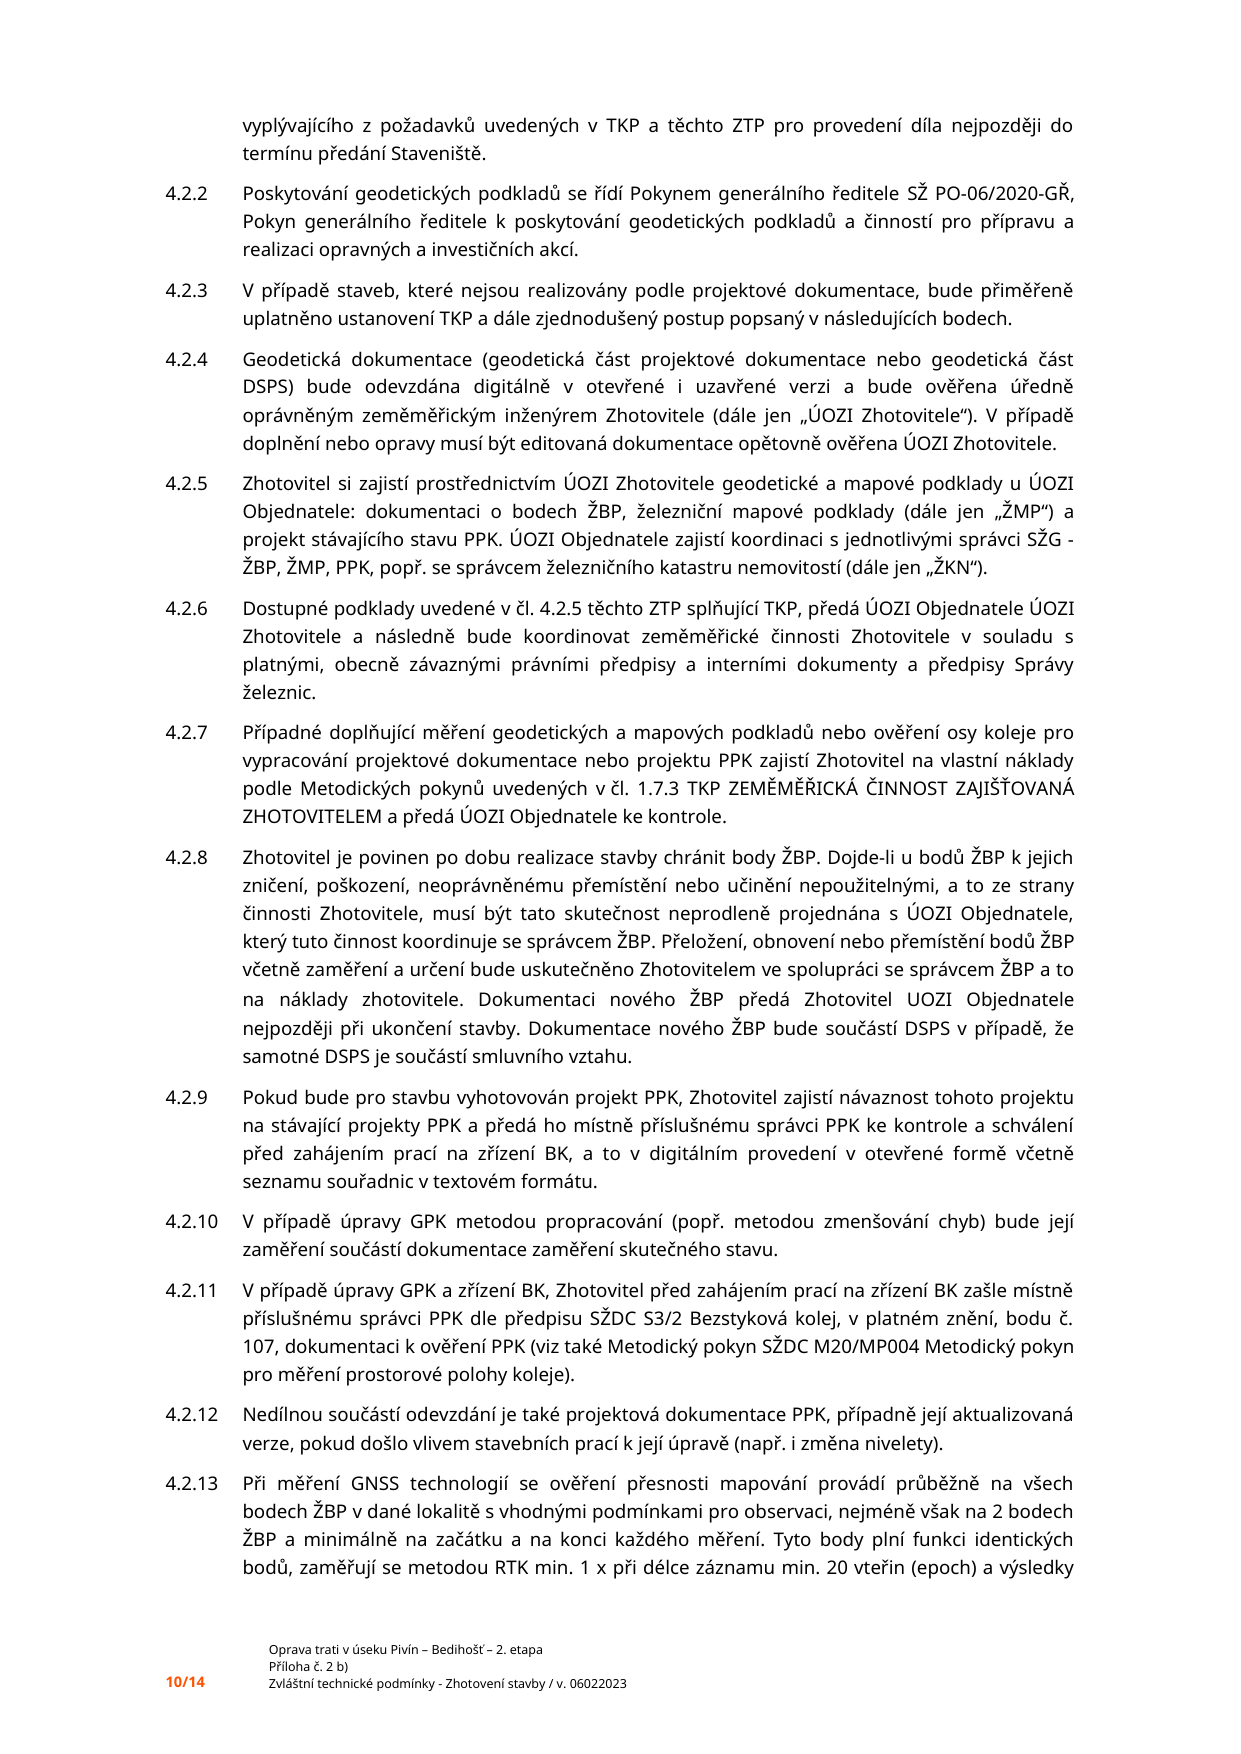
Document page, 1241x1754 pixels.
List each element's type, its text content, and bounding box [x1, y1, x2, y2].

text Geodetická dokumentace (geodetická část projektové dokumentace nebo geodetická část DSPS) bude odevzdána digitálně v otevřené i uzavřené verzi a bude ověřena úředně oprávněným zeměměřickým inženýrem Zhotovitele (dále jen „ÚOZI Zhotovitele“). V případě doplnění nebo opravy musí být editovaná dokumentace opětovně ověřena ÚOZI Zhotovitele. [165, 346, 1075, 455]
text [165, 1470, 1075, 1580]
text V případě úpravy GPK a zřízení BK, Zhotovitel před zahájením prací na zřízení BK zašle místně příslušnému správci PPK dle předpisu SŽDC S3/2 Bezstyková kolej, v platném znění, bodu č. 107, dokumentaci k ověření PPK (viz také Metodický pokyn SŽDC M20/MP004 Metodický pokyn pro měření prostorové polohy koleje). [165, 1277, 1075, 1387]
text Zhotovitel si zajistí prostřednictvím ÚOZI Zhotovitele geodetické a mapové podklady u ÚOZI Objednatele: dokumentaci o bodech ŽBP, železniční mapové podklady (dále jen „ŽMP“) a projekt stávajícího stavu PPK. ÚOZI Objednatele zajistí koordinaci s jednotlivými správci SŽG - ŽBP, ŽMP, PPK, popř. se správcem železničního katastru nemovitostí (dále jen „ŽKN“). [165, 470, 1075, 580]
text Případné doplňující měření geodetických a mapových podkladů nebo ověření osy koleje pro vypracování projektové dokumentace nebo projektu PPK zajistí Zhotovitel na vlastní náklady podle Metodických pokynů uvedených v čl. 1.7.3 TKP ZEMĚMĚŘICKÁ ČINNOST ZAJIŠŤOVANÁ ZHOTOVITELEM a předá ÚOZI Objednatele ke kontrole. [165, 719, 1075, 829]
text Poskytování geodetických podkladů se řídí Pokynem generálního ředitele SŽ PO-06/2020-GŘ, Pokyn generálního ředitele k poskytování geodetických podkladů a činností pro přípravu a realizaci opravných a investičních akcí. [165, 181, 1075, 262]
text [165, 112, 1075, 166]
text Pokud bude pro stavbu vyhotovován projekt PPK, Zhotovitel zajistí návaznost tohoto projektu na stávající projekty PPK a předá ho místně příslušnému správci PPK ke kontrole a schválení před zahájením prací na zřízení BK, a to v digitálním provedení v otevřené formě včetně seznamu souřadnic v textovém formátu. [165, 1084, 1075, 1194]
text V případě staveb, které nejsou realizovány podle projektové dokumentace, bude přiměřeně uplatněno ustanovení TKP a dále zjednodušený postup popsaný v následujících bodech. [165, 277, 1075, 331]
text Zhotovitel je povinen po dobu realizace stavby chránit body ŽBP. Dojde-li u bodů ŽBP k jejich zničení, poškození, neoprávněnému přemístění nebo učinění nepoužitelnými, a to ze strany činnosti Zhotovitele, musí být tato skutečnost neprodleně projednána s ÚOZI Objednatele, který tuto činnost koordinuje se správcem ŽBP. Přeložení, obnovení nebo přemístění bodů ŽBP včetně zaměření a určení bude uskutečněno Zhotovitelem ve spolupráci se správcem ŽBP a to na náklady zhotovitele. Dokumentaci nového ŽBP předá Zhotovitel UOZI Objednatele nejpozději při ukončení stavby. Dokumentace nového ŽBP bude součástí DSPS v případě, že samotné DSPS je součástí smluvního vztahu. [165, 844, 1075, 1069]
text V případě úpravy GPK metodou propracování (popř. metodou zmenšování chyb) bude její zaměření součástí dokumentace zaměření skutečného stavu. [165, 1209, 1075, 1262]
text Nedílnou součástí odevzdání je také projektová dokumentace PPK, případně její aktualizovaná verze, pokud došlo vlivem stavebních prací k její úpravě (např. i změna nivelety). [165, 1402, 1075, 1455]
text Dostupné podklady uvedené v čl. 4.2.5 těchto ZTP splňující TKP, předá ÚOZI Objednatele ÚOZI Zhotovitele a následně bude koordinovat zeměměřické činnosti Zhotovitele v souladu s platnými, obecně závaznými právními předpisy a interními dokumenty a předpisy Správy železnic. [165, 595, 1075, 704]
